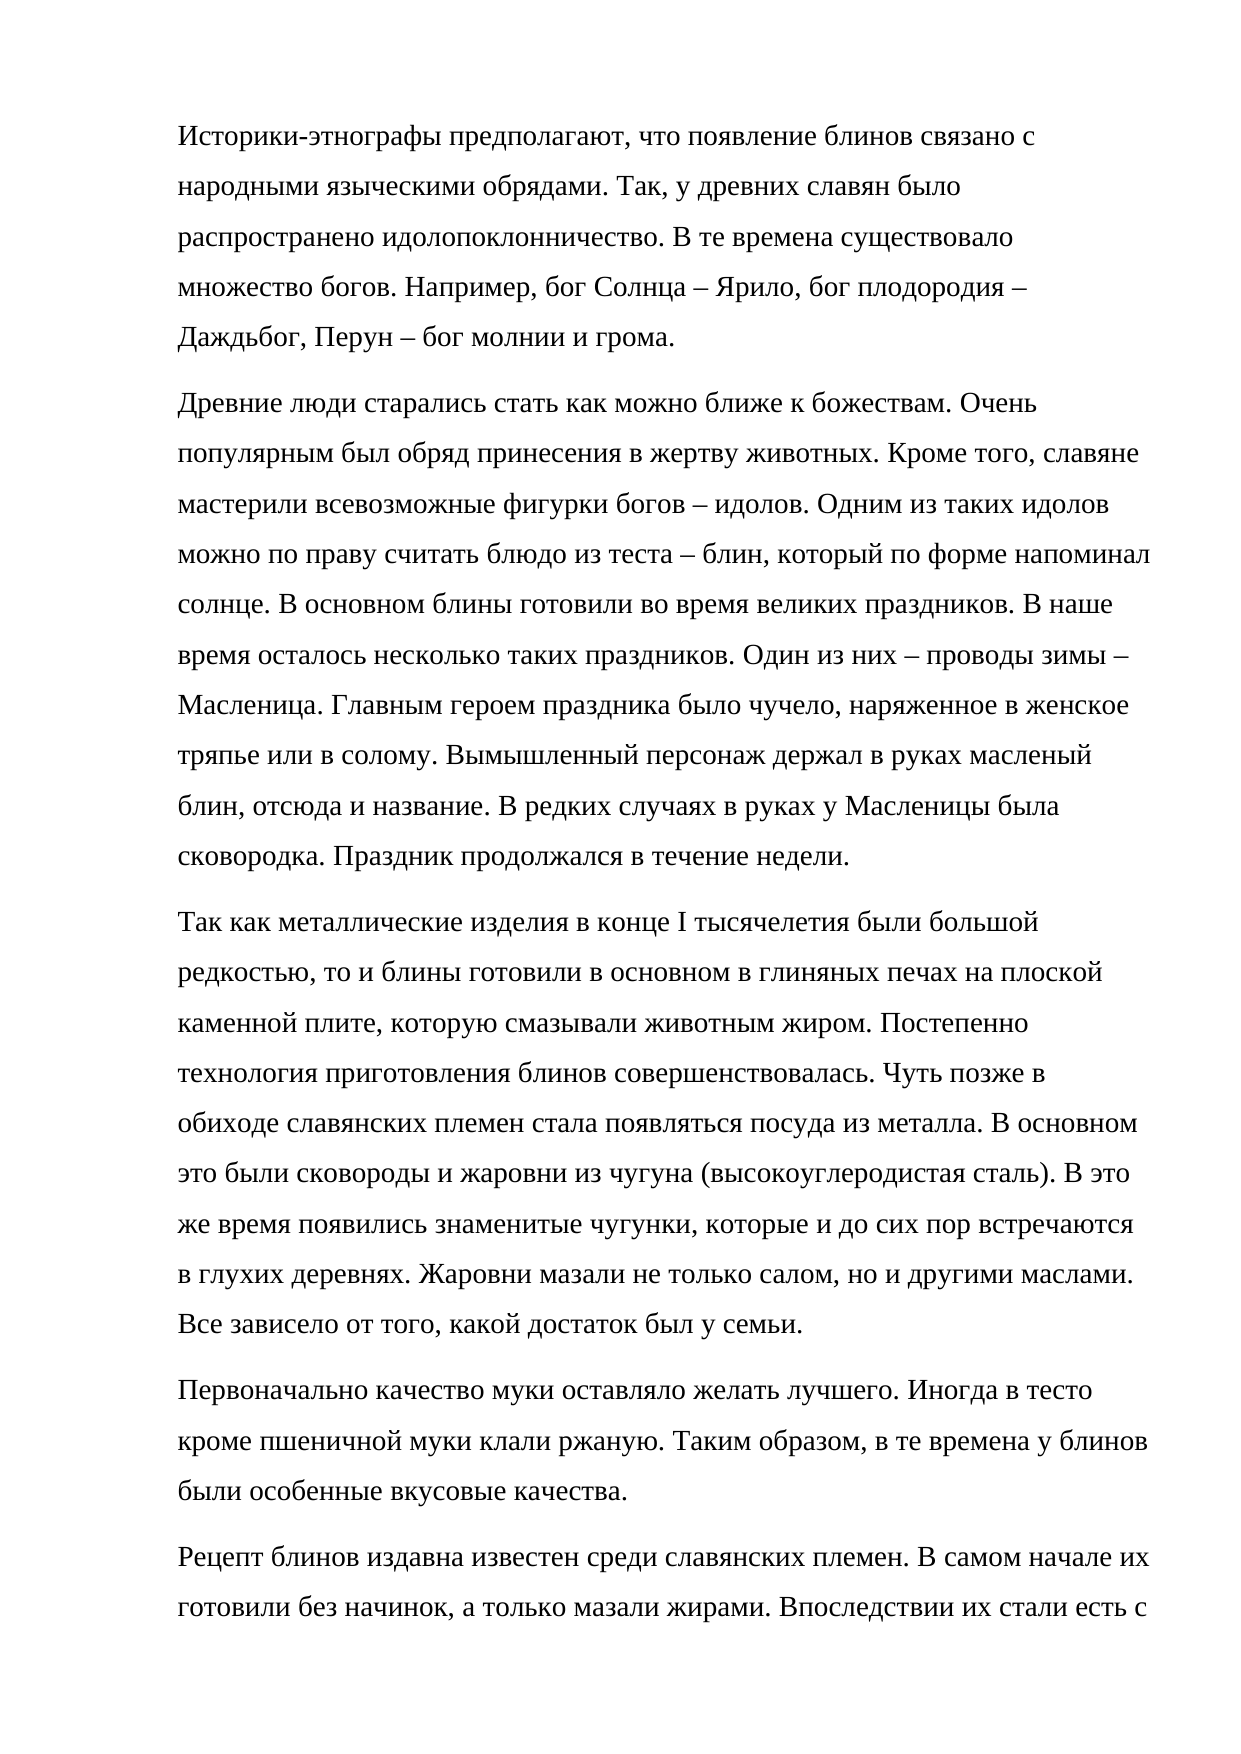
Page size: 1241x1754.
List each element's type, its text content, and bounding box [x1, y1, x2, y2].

text Древние люди старались стать как можно ближе к божествам. Очень популярным был обряд принесения в жертву животных. Кроме того, славяне мастерили всевозможные фигурки богов – идолов. Одним из таких идолов можно по праву считать блюдо из теста – блин, который по форме напоминал солнце. В основном блины готовили во время великих праздников. В наше время осталось несколько таких праздников. Один из них – проводы зимы – Масленица. Главным героем праздника было чучело, наряженное в женское тряпье или в солому. Вымышленный персонаж держал в руках масленый блин, отсюда и название. В редких случаях в руках у Масленицы была сковородка. Праздник продолжался в течение недели. [177, 385, 1152, 872]
text Так как металлические изделия в конце I тысячелетия были большой редкостью, то и блины готовили в основном в глиняных печах на плоской каменной плите, которую смазывали животным жиром. Постепенно технология приготовления блинов совершенствовалась. Чуть позже в обиходе славянских племен стала появляться посуда из металла. В основном это были сковороды и жаровни из чугуна (высокоуглеродистая сталь). В это же время появились знаменитые чугунки, которые и до сих пор встречаются в глухих деревнях. Жаровни мазали не только салом, но и другими маслами. Все зависело от того, какой достаток был у семьи. [177, 904, 1152, 1340]
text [177, 1539, 1152, 1623]
text Историки-этнографы предполагают, что появление блинов связано с народными языческими обрядами. Так, у древних славян было распространено идолопоклонничество. В те времена существовало множество богов. Например, бог Солнца – Ярило, бог плодородия – Даждьбог, Перун – бог молнии и грома. [177, 118, 1152, 353]
text Первоначально качество муки оставляло желать лучшего. Иногда в тесто кроме пшеничной муки клали ржаную. Таким образом, в те времена у блинов были особенные вкусовые качества. [177, 1372, 1152, 1507]
